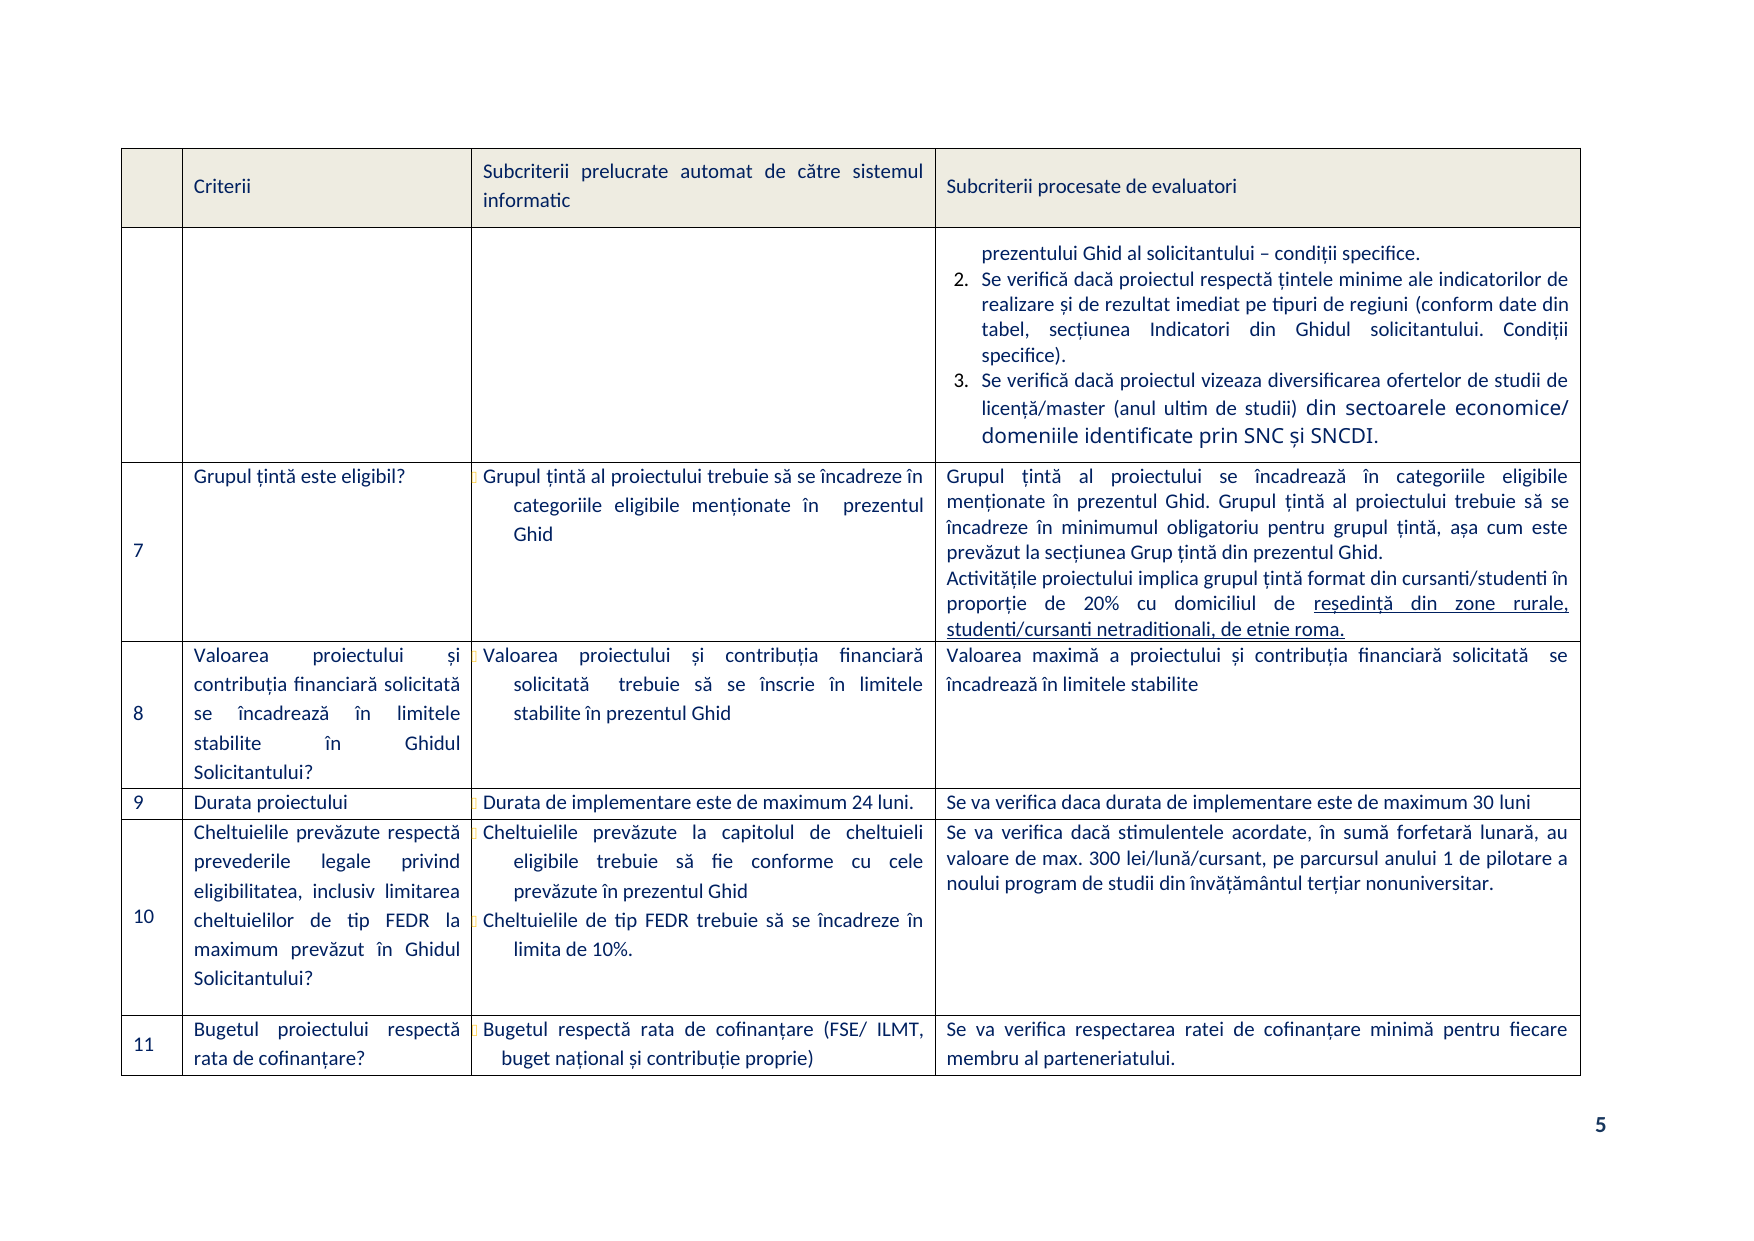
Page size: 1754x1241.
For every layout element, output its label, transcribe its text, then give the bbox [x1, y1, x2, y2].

table_cell Se va verifica respectarea ratei de cofinanțare minimă pentru fiecare membru al parteneriatului. [936, 1016, 1580, 1075]
table_cell 6 [122, 228, 182, 462]
table_cell 10 [122, 820, 182, 1015]
table_cell Grupul țintă este eligibil? [183, 463, 471, 641]
table_header Subcriterii procesate de evaluatori [936, 149, 1580, 227]
table_header Subcriterii prelucrate automat de către sistemul informatic [472, 149, 935, 227]
table_cell Grupul țintă al proiectului trebuie să se încadreze în categoriile eligibile menționate în prezentul Ghid [472, 463, 935, 641]
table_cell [936, 228, 1580, 462]
table_cell Valoarea maximă a proiectului și contribuția financiară solicitată se încadrează în limitele stabilite [936, 642, 1580, 788]
table_header Criterii [183, 149, 471, 227]
table_cell 7 [122, 463, 182, 641]
table_cell Valoarea proiectului și contribuția financiară solicitată trebuie să se înscrie în limitele stabilite în prezentul Ghid [472, 642, 935, 788]
table_cell Cheltuielile prevăzute respectă prevederile legale privind eligibilitatea, inclusiv limitarea cheltuielilor de tip FEDR la maximum prevăzut în Ghidul Solicitantului? [183, 820, 471, 1015]
table_cell 11 [122, 1016, 182, 1075]
table_cell Se va verifica dacă stimulentele acordate, în sumă forfetară lunară, au valoare de max. 300 lei/lună/cursant, pe parcursul anului 1 de pilotare a noului program de studii din învățământul terțiar nonuniversitar. [936, 820, 1580, 1015]
table_cell Grupul țintă al proiectului se încadrează în categoriile eligibile menționate în prezentul Ghid. Grupul țintă al proiectului trebuie să se încadreze în minimumul obligatoriu pentru grupul țintă, așa cum este prevăzut la secțiunea Grup țintă din prezentul Ghid. Activitățile proiectului implica grupul țintă format din cursanti/studenti în proporție de 20% cu domiciliul de reședință din zone rurale, studenti/cursanti netraditionali, de etnie roma. [936, 463, 1580, 641]
table_cell 8 [122, 642, 182, 788]
table_cell Cheltuielile prevăzute la capitolul de cheltuieli eligibile trebuie să fie conforme cu cele prevăzute în prezentul Ghid Cheltuielile de tip FEDR trebuie să se încadreze în limita de 10%. [472, 820, 935, 1015]
table_cell Valoarea proiectului și contribuția financiară solicitată se încadrează în limitele stabilite în Ghidul Solicitantului? [183, 642, 471, 788]
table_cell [472, 228, 935, 462]
table_cell Durata de implementare este de maximum 24 luni. [472, 789, 935, 818]
table_cell Bugetul proiectului respectă rata de cofinanțare? [183, 1016, 471, 1075]
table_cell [183, 228, 471, 462]
table_cell Durata proiectului [183, 789, 471, 818]
table_cell Bugetul respectă rata de cofinanțare (FSE/ ILMT, buget național și contribuție proprie) [472, 1016, 935, 1075]
table_header [122, 149, 182, 227]
table_cell Se va verifica daca durata de implementare este de maximum 30 luni [936, 789, 1580, 818]
table_cell 9 [122, 789, 182, 818]
